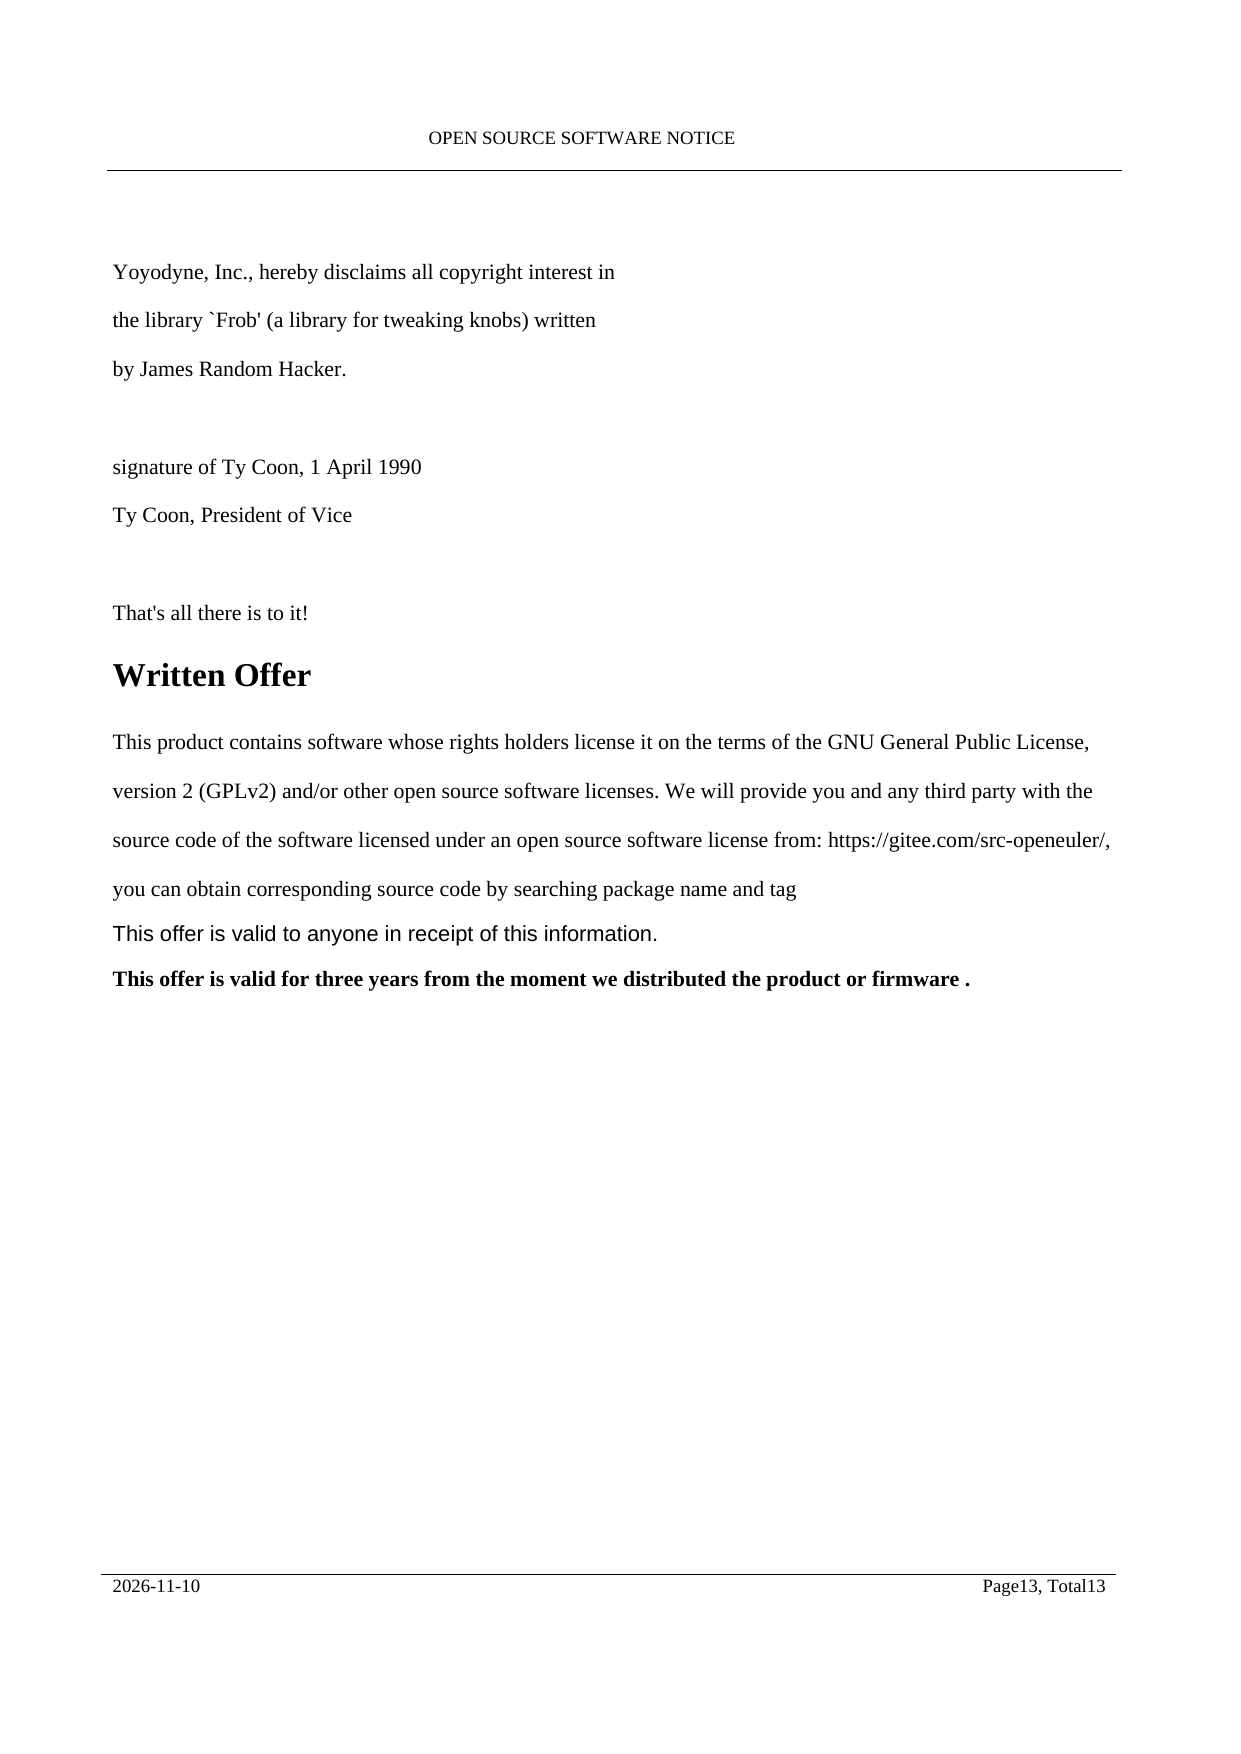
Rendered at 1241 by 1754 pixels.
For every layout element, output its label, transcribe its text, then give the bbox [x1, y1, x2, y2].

text This offer is valid for three years from the moment we distributed the product or firmware . [112, 962, 1128, 994]
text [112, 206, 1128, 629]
text This offer is valid to anyone in receipt of this information. [112, 917, 1128, 949]
text This product contains software whose rights holders license it on the terms of the GNU General Public License, version 2 (GPLv2) and/or other open source software licenses. We will provide you and any third party with the source code of the software licensed under an open source software license from: https://gitee.com/src-openeuler/, you can obtain corresponding source code by searching package name and tag [112, 726, 1128, 904]
text Written Offer [112, 641, 1128, 706]
